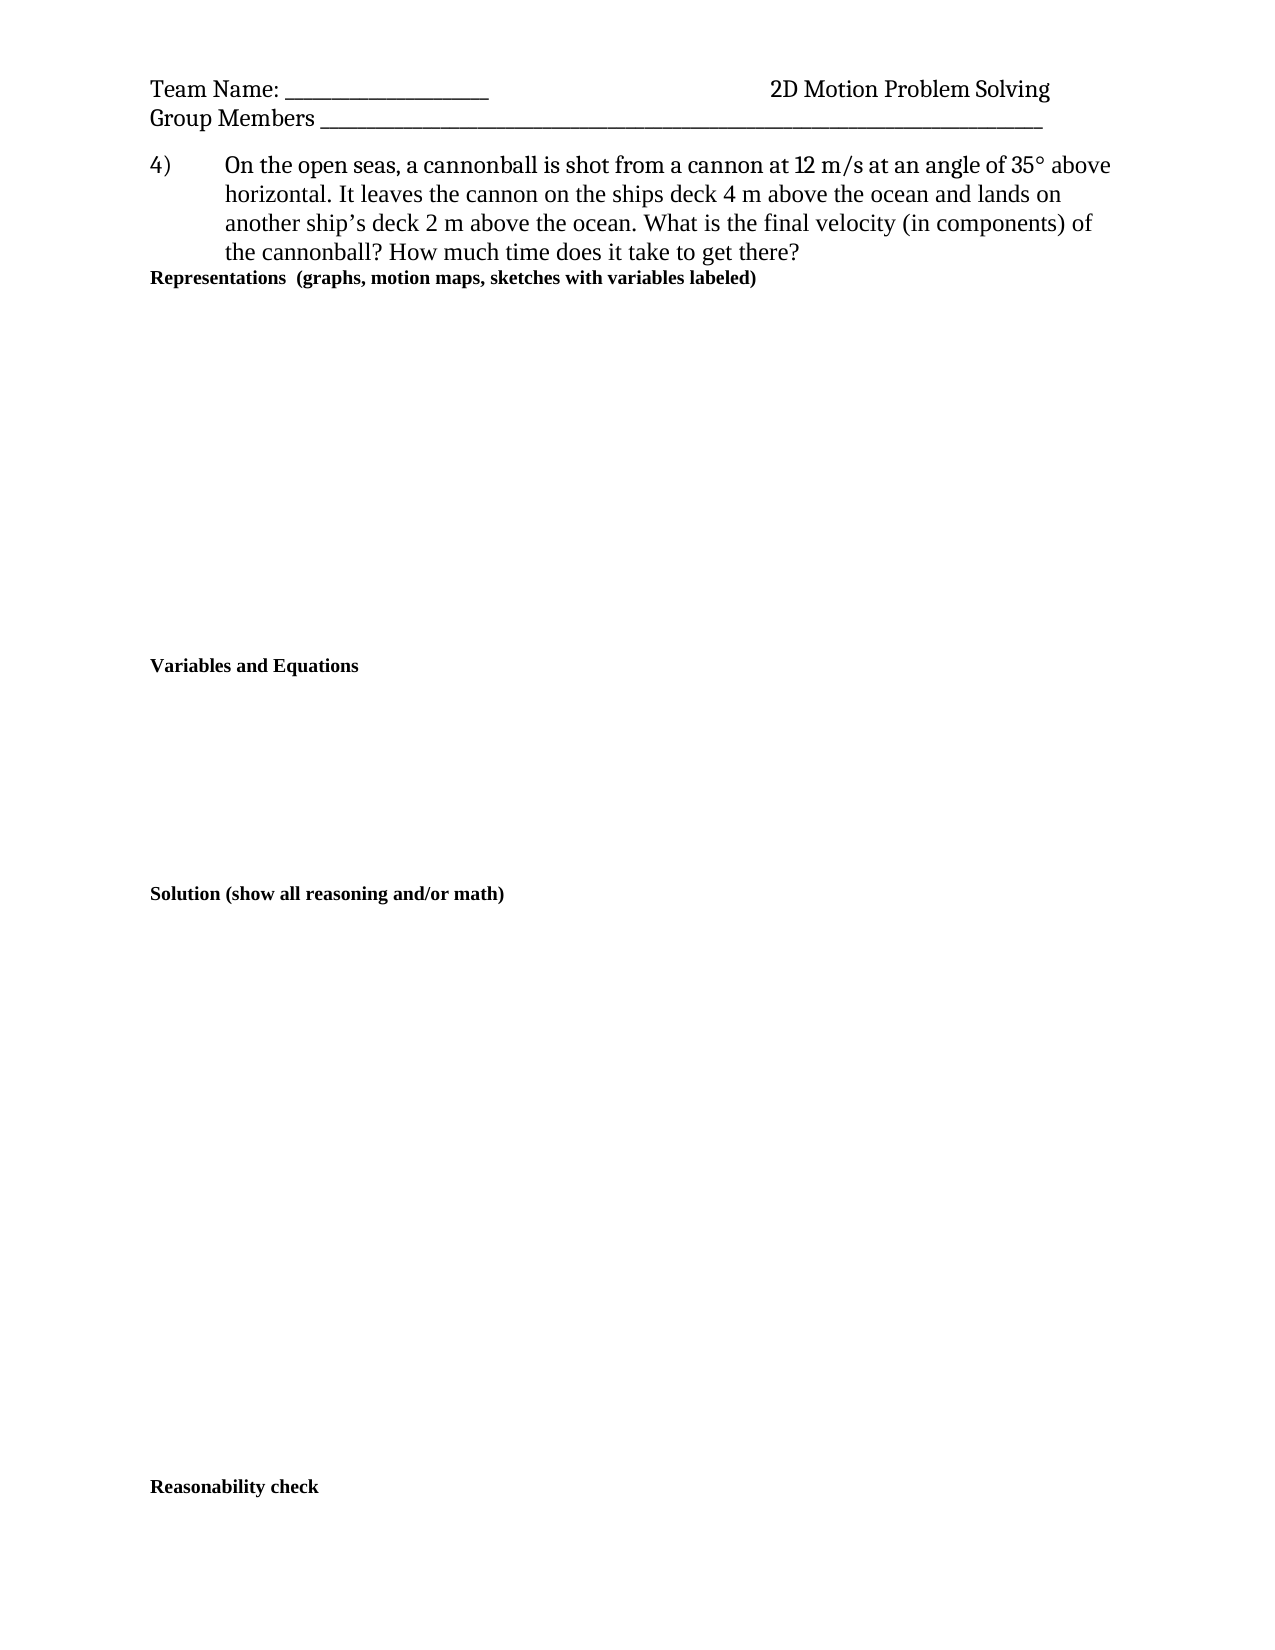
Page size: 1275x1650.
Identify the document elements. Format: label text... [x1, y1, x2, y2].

text Solution (show all reasoning and/or math) [150, 882, 1125, 904]
text Representations (graphs, motion maps, sketches with variables labeled) [150, 266, 1125, 289]
list On the open seas, a cannonball is shot from a cannon at 12 m/s at an angle of 35° above horizontal. It leaves the cannon on the ships deck 4 m above the ocean and lands on another ship’s deck 2 m above the ocean. What is the final velocity (in components) of the cannonball? How much time does it take to get there? [150, 150, 1125, 266]
text Reasonability check [150, 1475, 1125, 1498]
text Variables and Equations [150, 654, 1125, 676]
